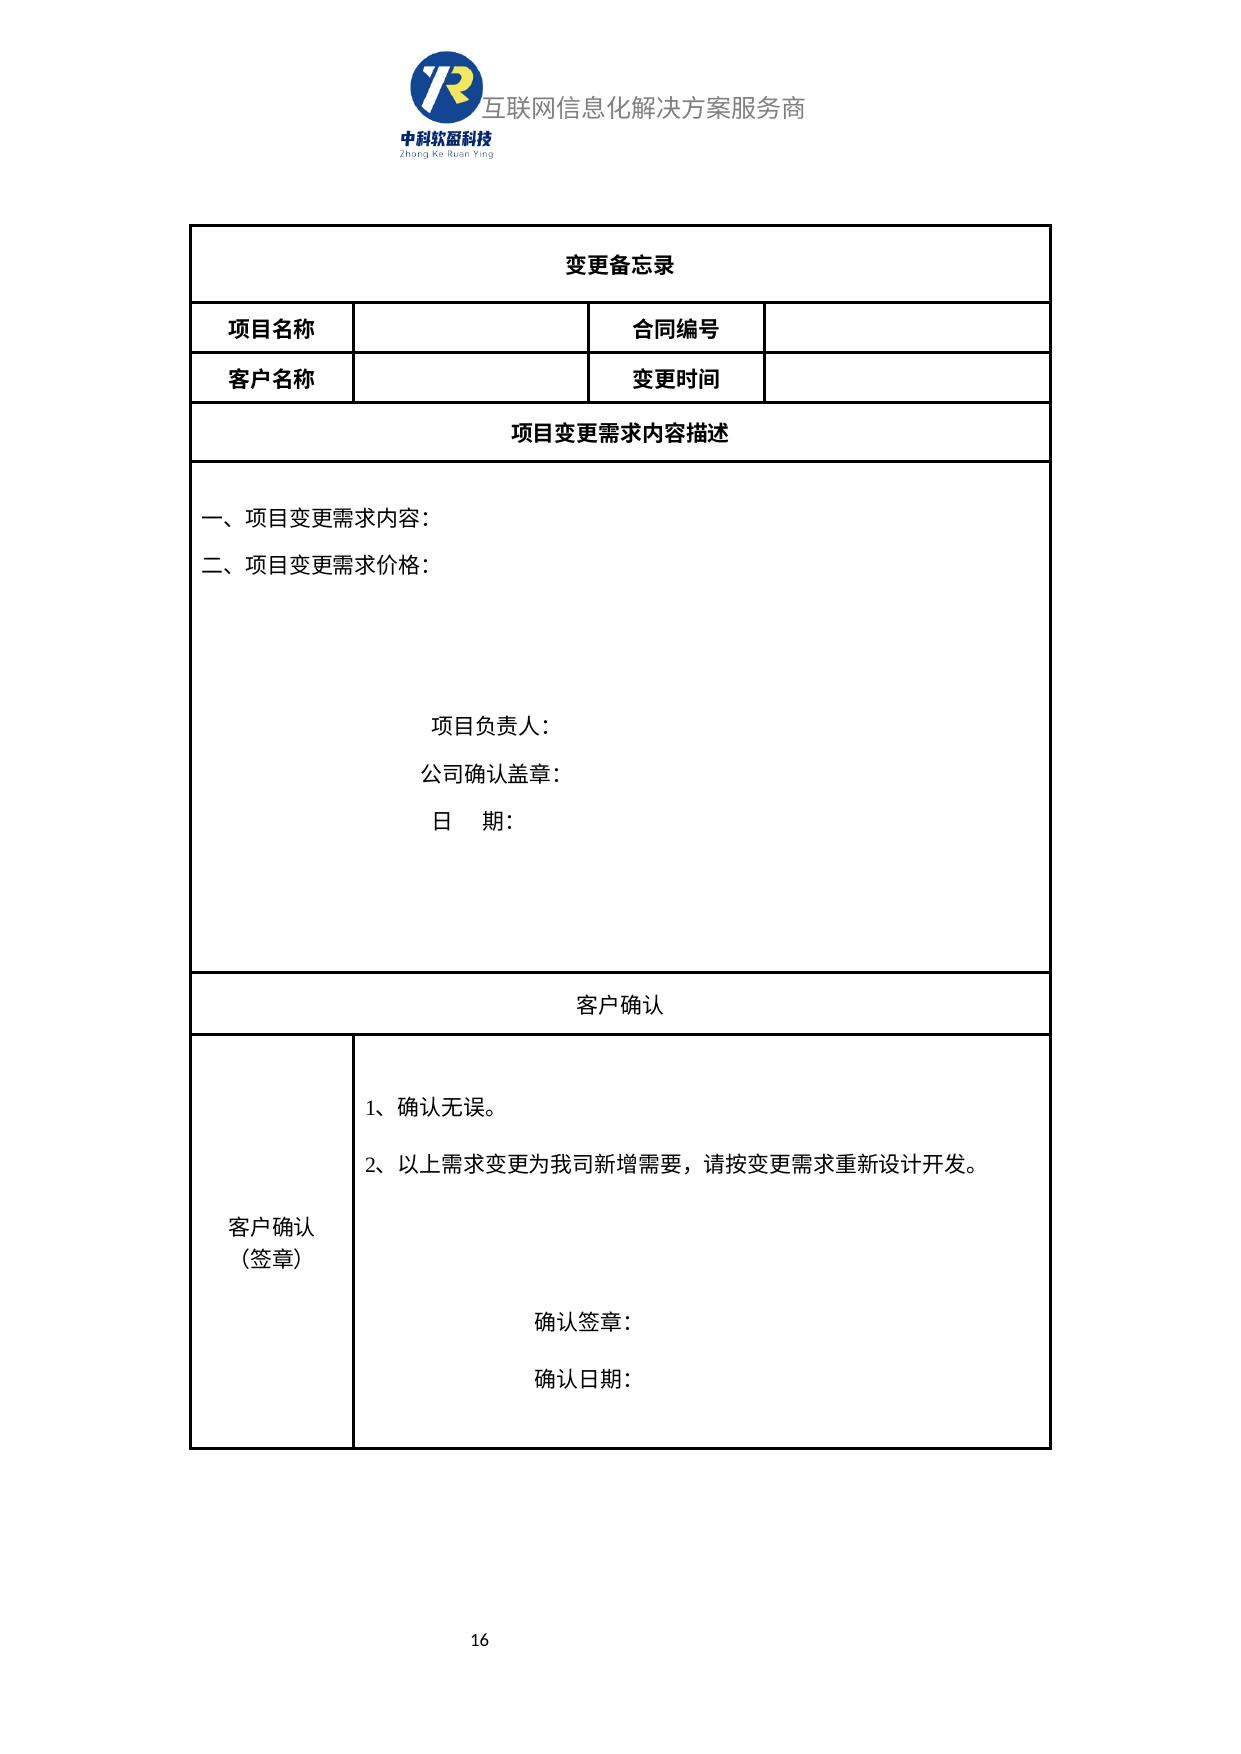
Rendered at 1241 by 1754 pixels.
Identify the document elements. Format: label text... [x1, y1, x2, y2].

table_cell 客户确认 [192, 974, 1049, 1033]
table_cell 一、项目变更需求内容： 二、项目变更需求价格： 项目负责人： 公司确认盖章： 日 期： [192, 463, 1049, 971]
table_cell 项目名称 [192, 304, 352, 351]
table_cell [766, 354, 1049, 401]
table_header 变更备忘录 [192, 227, 1049, 301]
table_cell 客户名称 [192, 354, 352, 401]
table_cell 合同编号 [590, 304, 763, 351]
table_cell 项目变更需求内容描述 [192, 404, 1049, 460]
table_cell 客户确认 （签章） [192, 1036, 352, 1447]
picture [388, 45, 505, 161]
table_cell [766, 304, 1049, 351]
table_cell [355, 304, 587, 351]
table_cell 1、确认无误。 2、以上需求变更为我司新增需要，请按变更需求重新设计开发。 确认签章： 确认日期： [355, 1036, 1049, 1447]
table_cell 变更时间 [590, 354, 763, 401]
table_cell [355, 354, 587, 401]
picture [489, 105, 498, 110]
